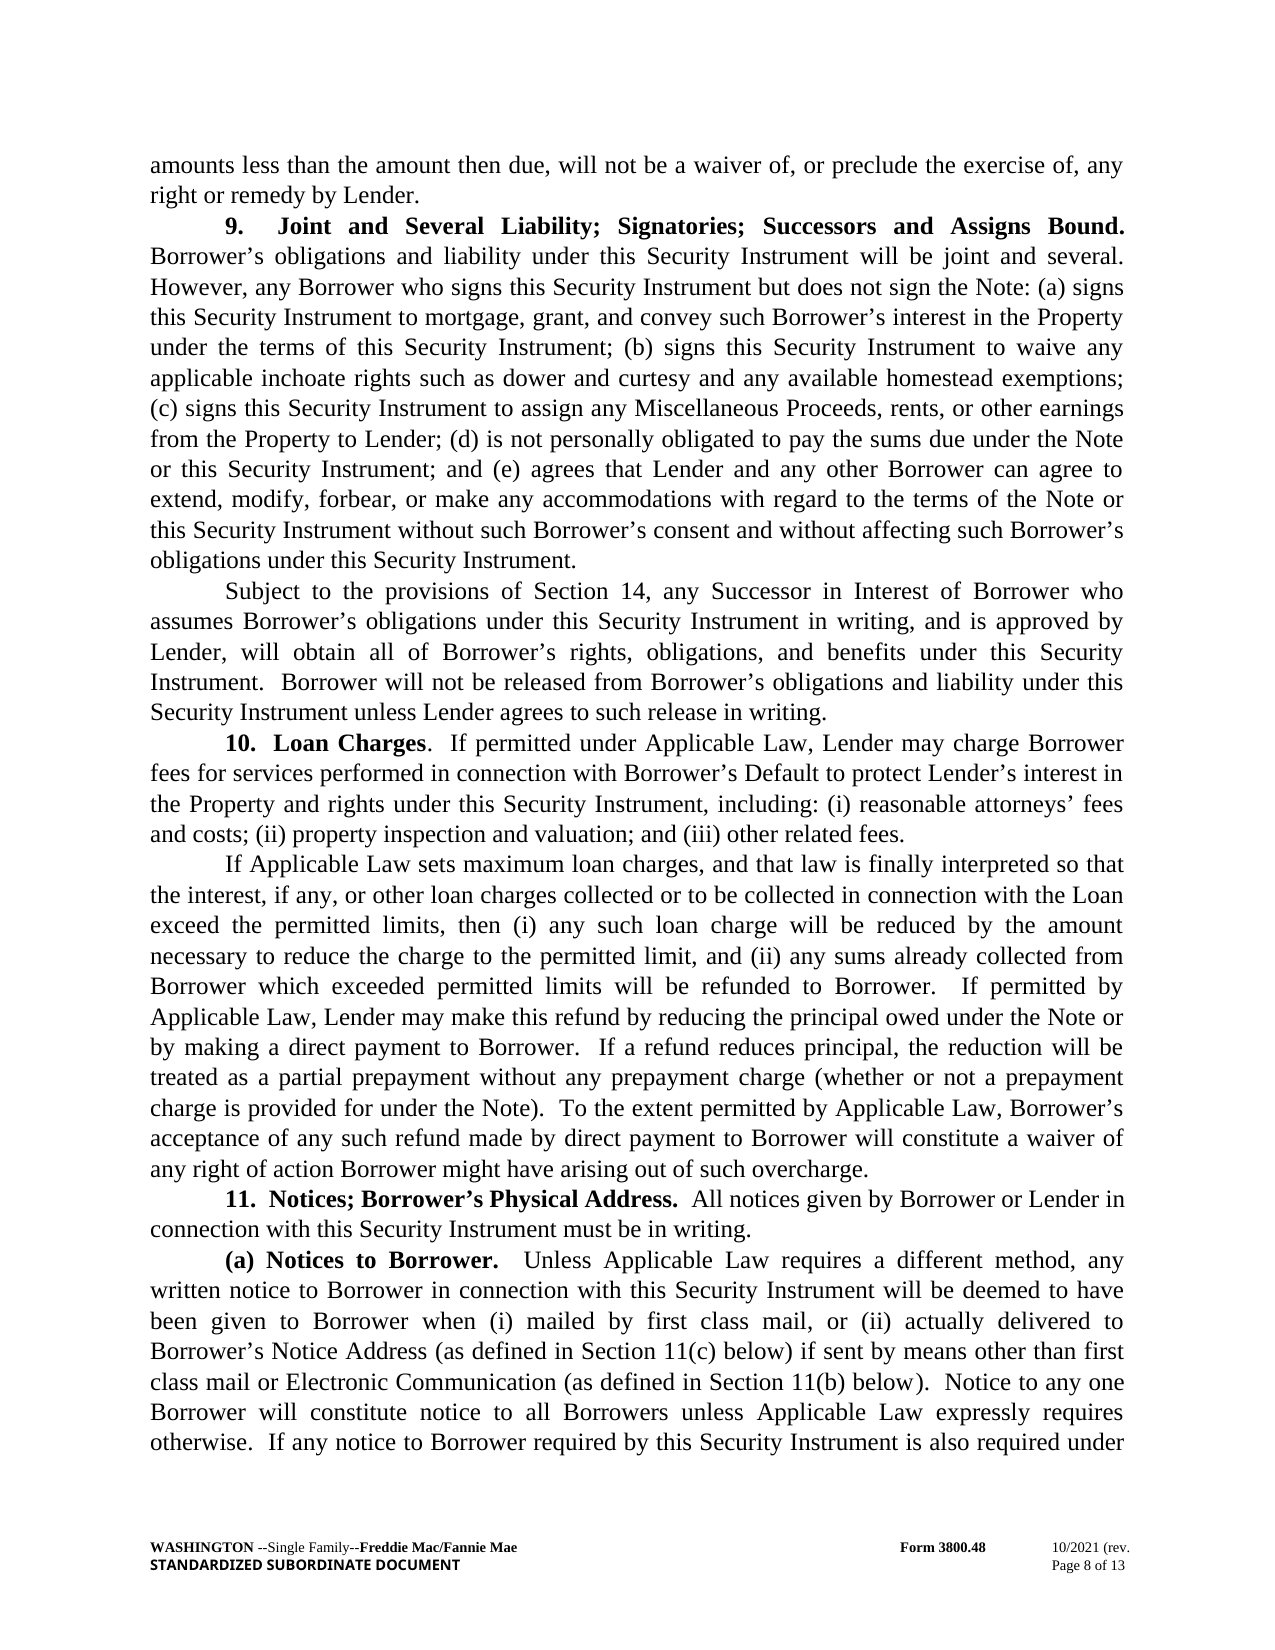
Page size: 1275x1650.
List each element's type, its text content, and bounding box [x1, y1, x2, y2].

text 11. Notices; Borrower’s Physical Address. All notices given by Borrower or Lender in connection with this Security Instrument must be in writing. [150, 1184, 1125, 1243]
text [150, 150, 1125, 209]
text 9. Joint and Several Liability; Signatories; Successors and Assigns Bound. Borrower’s obligations and liability under this Security Instrument will be joint and several. However, any Borrower who signs this Security Instrument but does not sign the Note: (a) signs this Security Instrument to mortgage, grant, and convey such Borrower’s interest in the Property under the terms of this Security Instrument; (b) signs this Security Instrument to waive any applicable inchoate rights such as dower and curtesy and any available homestead exemptions; (c) signs this Security Instrument to assign any Miscellaneous Proceeds, rents, or other earnings from the Property to Lender; (d) is not personally obligated to pay the sums due under the Note or this Security Instrument; and (e) agrees that Lender and any other Borrower can agree to extend, modify, forbear, or make any accommodations with regard to the terms of the Note or this Security Instrument without such Borrower’s consent and without affecting such Borrower’s obligations under this Security Instrument. [150, 211, 1125, 574]
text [150, 1245, 1125, 1456]
text 10. Loan Charges. If permitted under Applicable Law, Lender may charge Borrower fees for services performed in connection with Borrower’s Default to protect Lender’s interest in the Property and rights under this Security Instrument, including: (i) reasonable attorneys’ fees and costs; (ii) property inspection and valuation; and (iii) other related fees. [150, 728, 1125, 848]
text If Applicable Law sets maximum loan charges, and that law is finally interpreted so that the interest, if any, or other loan charges collected or to be collected in connection with the Loan exceed the permitted limits, then (i) any such loan charge will be reduced by the amount necessary to reduce the charge to the permitted limit, and (ii) any sums already collected from Borrower which exceeded permitted limits will be refunded to Borrower. If permitted by Applicable Law, Lender may make this refund by reducing the principal owed under the Note or by making a direct payment to Borrower. If a refund reduces principal, the reduction will be treated as a partial prepayment without any prepayment charge (whether or not a prepayment charge is provided for under the Note). To the extent permitted by Applicable Law, Borrower’s acceptance of any such refund made by direct payment to Borrower will constitute a waiver of any right of action Borrower might have arising out of such overcharge. [150, 849, 1125, 1182]
text Subject to the provisions of Section 14, any Successor in Interest of Borrower who assumes Borrower’s obligations under this Security Instrument in writing, and is approved by Lender, will obtain all of Borrower’s rights, obligations, and benefits under this Security Instrument. Borrower will not be released from Borrower’s obligations and liability under this Security Instrument unless Lender agrees to such release in writing. [150, 576, 1125, 726]
